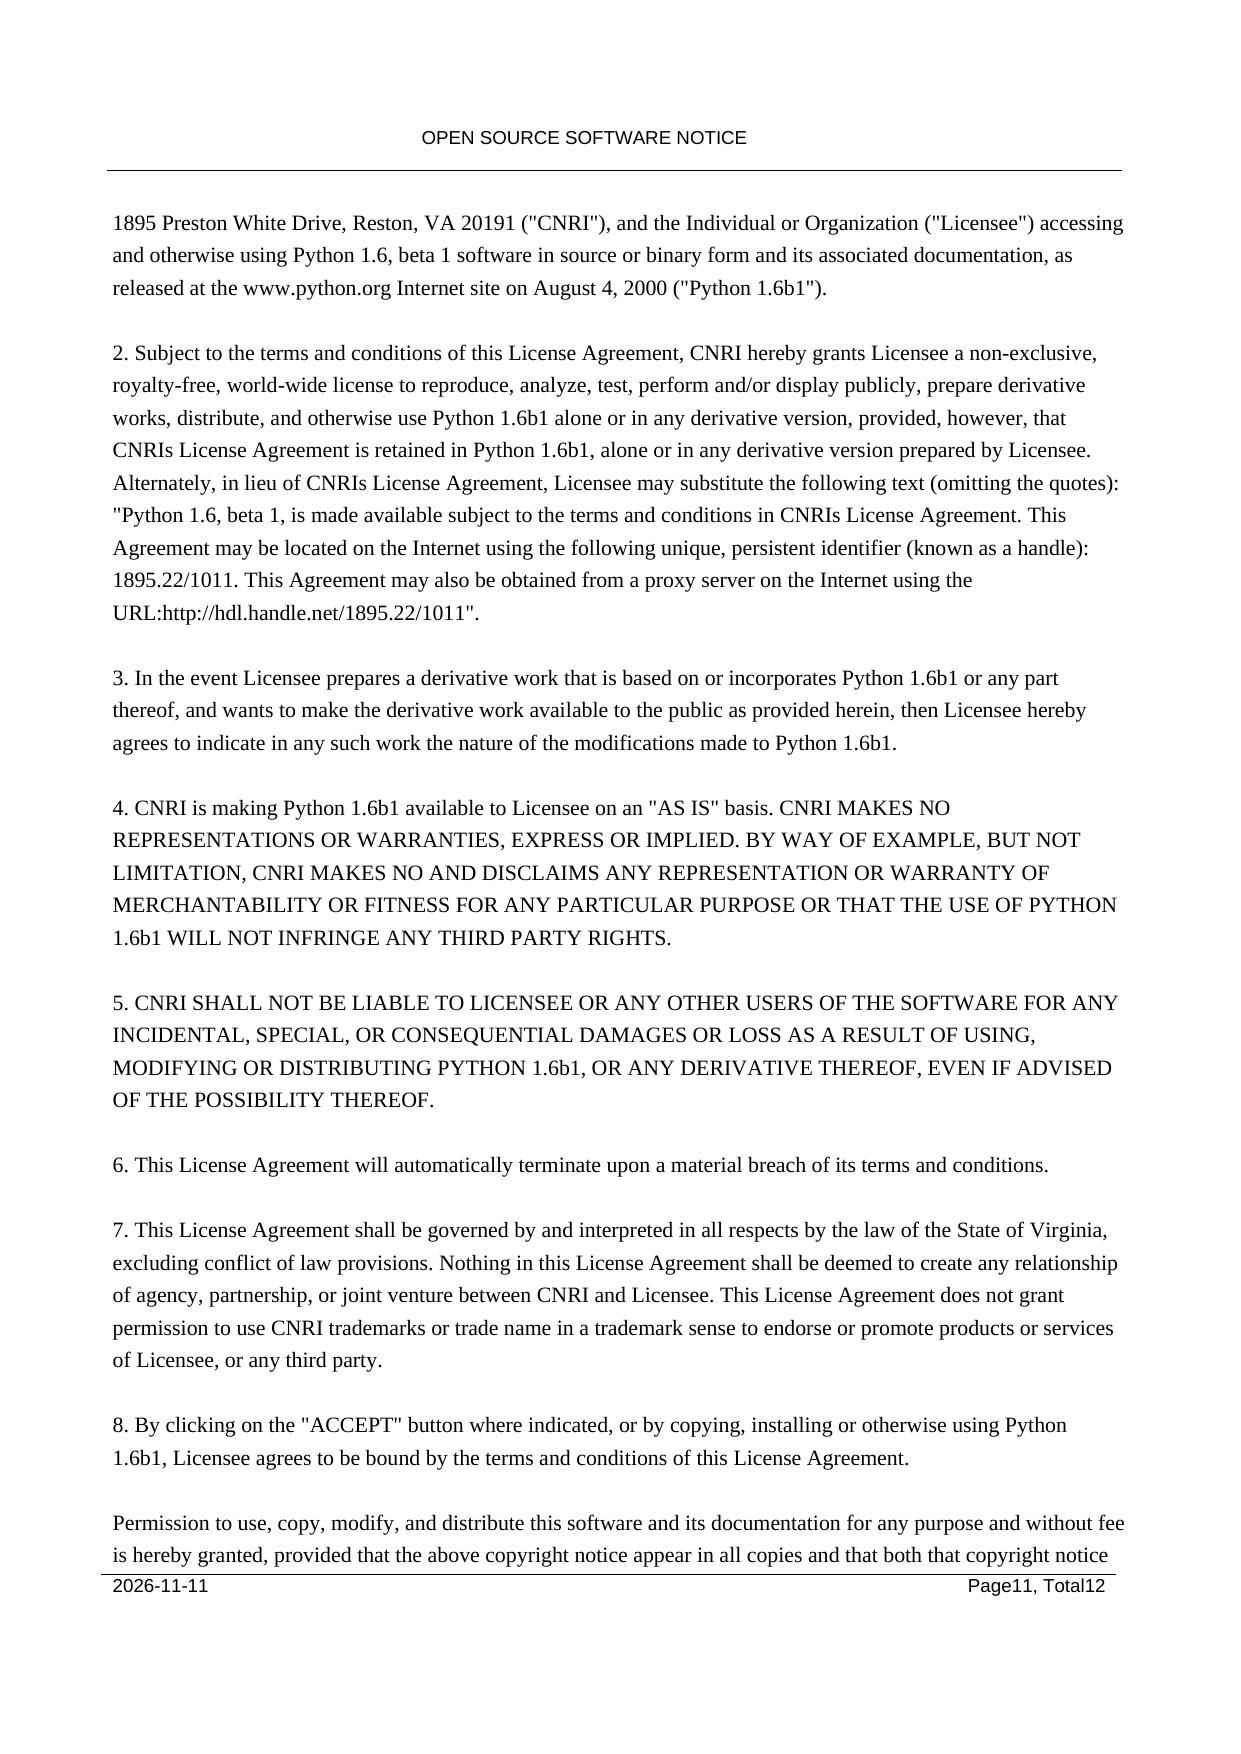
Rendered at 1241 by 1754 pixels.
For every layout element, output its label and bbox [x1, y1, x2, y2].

text [112, 206, 1128, 1571]
